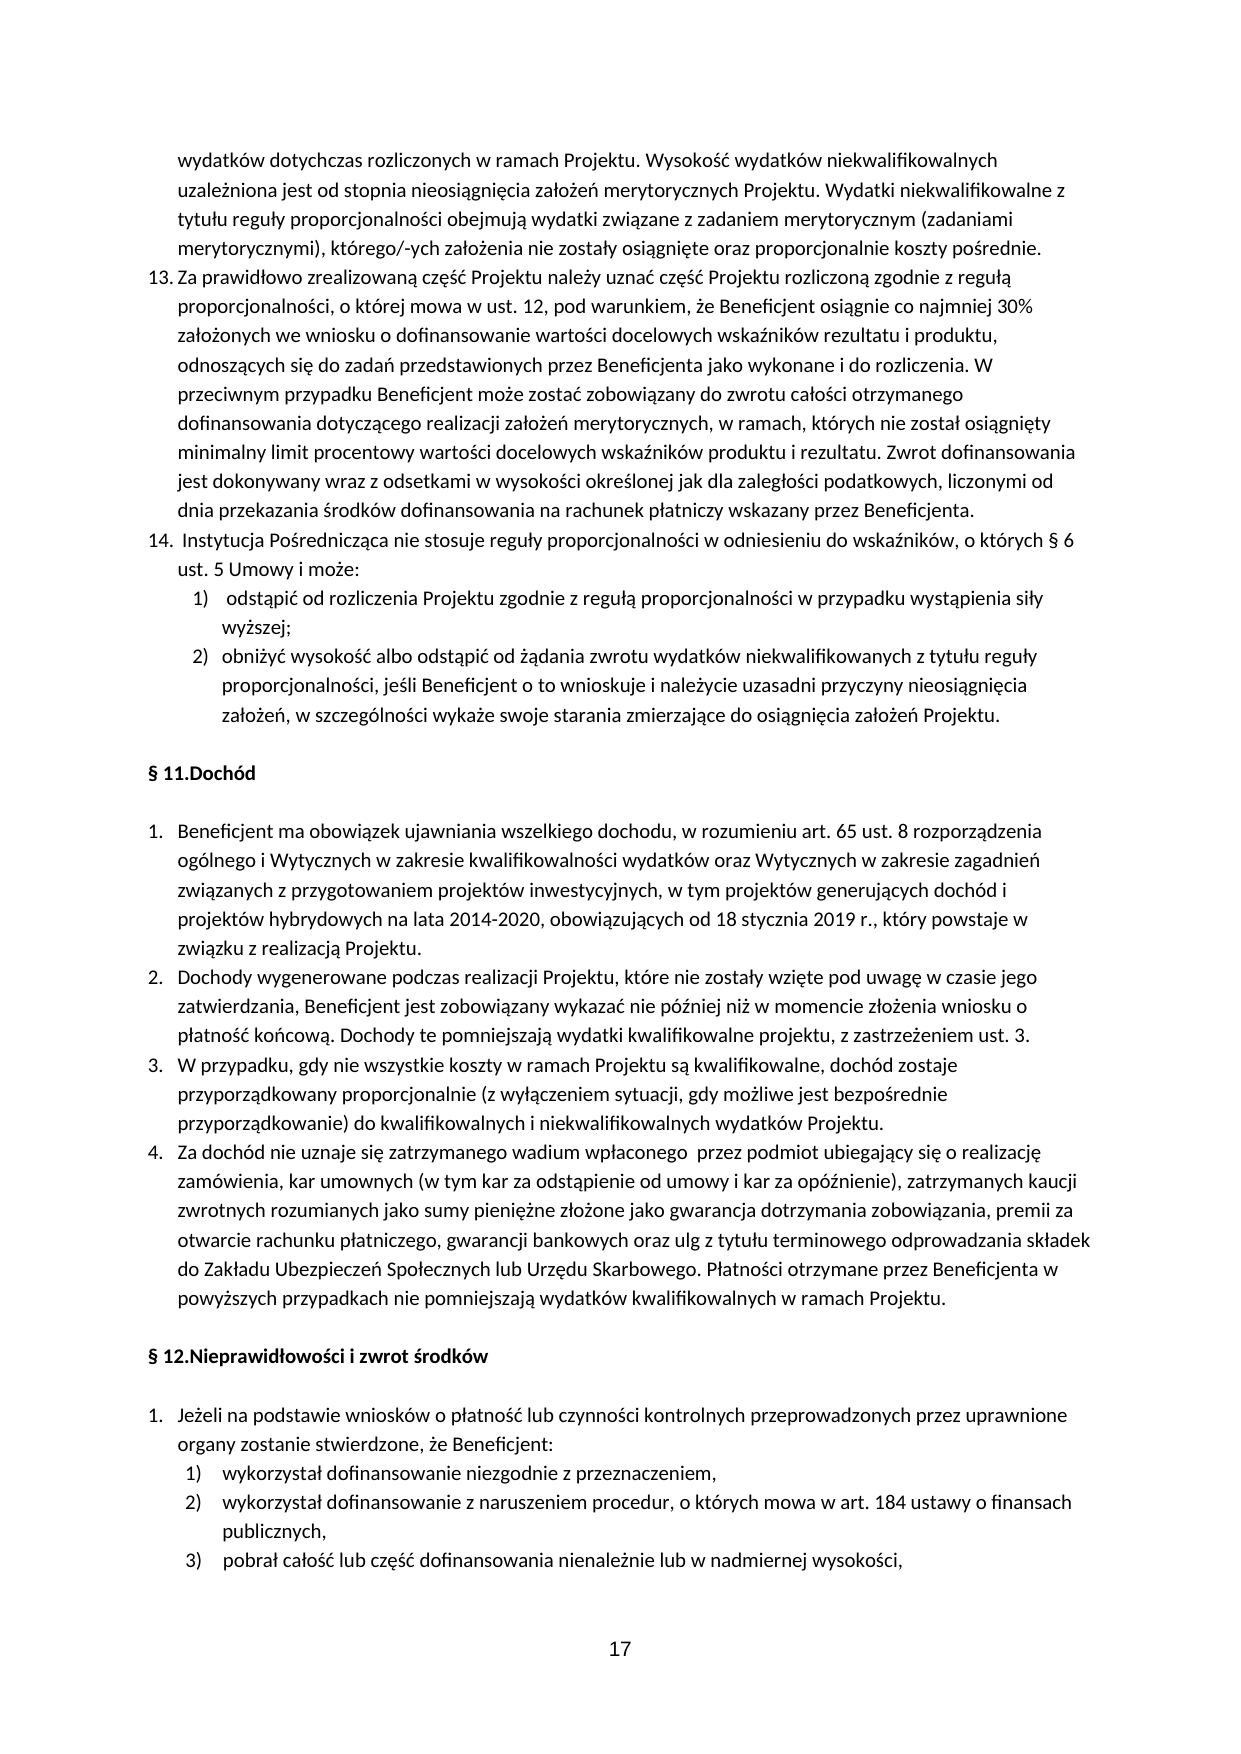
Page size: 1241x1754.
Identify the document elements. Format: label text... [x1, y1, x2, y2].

list Instytucja Pośrednicząca nie stosuje reguły proporcjonalności w odniesieniu do wskaźników, o których § 6 ust. 5 Umowy i może: [148, 527, 1092, 581]
list Jeżeli na podstawie wniosków o płatność lub czynności kontrolnych przeprowadzonych przez uprawnione organy zostanie stwierdzone, że Beneficjent: [148, 1402, 1092, 1456]
list obniżyć wysokość albo odstąpić od żądania zwrotu wydatków niekwalifikowanych z tytułu reguły proporcjonalności, jeśli Beneficjent o to wnioskuje i należycie uzasadni przyczyny nieosiągnięcia założeń, w szczególności wykaże swoje starania zmierzające do osiągnięcia założeń Projektu. [192, 643, 1092, 727]
list Za prawidłowo zrealizowaną część Projektu należy uznać część Projektu rozliczoną zgodnie z regułą proporcjonalności, o której mowa w ust. 12, pod warunkiem, że Beneficjent osiągnie co najmniej 30% założonych we wniosku o dofinansowanie wartości docelowych wskaźników rezultatu i produktu, odnoszących się do zadań przedstawionych przez Beneficjenta jako wykonane i do rozliczenia. W przeciwnym przypadku Beneficjent może zostać zobowiązany do zwrotu całości otrzymanego dofinansowania dotyczącego realizacji założeń merytorycznych, w ramach, których nie został osiągnięty minimalny limit procentowy wartości docelowych wskaźników produktu i rezultatu. Zwrot dofinansowania jest dokonywany wraz z odsetkami w wysokości określonej jak dla zaległości podatkowych, liczonymi od dnia przekazania środków dofinansowania na rachunek płatniczy wskazany przez Beneficjenta. [148, 264, 1092, 523]
list Za dochód nie uznaje się zatrzymanego wadium wpłaconego przez podmiot ubiegający się o realizację zamówienia, kar umownych (w tym kar za odstąpienie od umowy i kar za opóźnienie), zatrzymanych kaucji zwrotnych rozumianych jako sumy pieniężne złożone jako gwarancja dotrzymania zobowiązania, premii za otwarcie rachunku płatniczego, gwarancji bankowych oraz ulg z tytułu terminowego odprowadzania składek do Zakładu Ubezpieczeń Społecznych lub Urzędu Skarbowego. Płatności otrzymane przez Beneficjenta w powyższych przypadkach nie pomniejszają wydatków kwalifikowalnych w ramach Projektu. [148, 1139, 1092, 1311]
subtitle § 11.Dochód [148, 760, 1092, 786]
list W przypadku, gdy nie wszystkie koszty w ramach Projektu są kwalifikowalne, dochód zostaje przyporządkowany proporcjonalnie (z wyłączeniem sytuacji, gdy możliwe jest bezpośrednie przyporządkowanie) do kwalifikowalnych i niekwalifikowalnych wydatków Projektu. [148, 1052, 1092, 1136]
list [148, 148, 1092, 261]
list Beneficjent ma obowiązek ujawniania wszelkiego dochodu, w rozumieniu art. 65 ust. 8 rozporządzenia ogólnego i Wytycznych w zakresie kwalifikowalności wydatków oraz Wytycznych w zakresie zagadnień związanych z przygotowaniem projektów inwestycyjnych, w tym projektów generujących dochód i projektów hybrydowych na lata 2014-2020, obowiązujących od 18 stycznia 2019 r., który powstaje w związku z realizacją Projektu. [148, 818, 1092, 961]
subtitle § 12.Nieprawidłowości i zwrot środków [148, 1343, 1092, 1369]
list Dochody wygenerowane podczas realizacji Projektu, które nie zostały wzięte pod uwagę w czasie jego zatwierdzania, Beneficjent jest zobowiązany wykazać nie później niż w momencie złożenia wniosku o płatność końcową. Dochody te pomniejszają wydatki kwalifikowalne projektu, z zastrzeżeniem ust. 3. [148, 964, 1092, 1048]
list odstąpić od rozliczenia Projektu zgodnie z regułą proporcjonalności w przypadku wystąpienia siły wyższej; [192, 585, 1092, 640]
list wykorzystał dofinansowanie niezgodnie z przeznaczeniem, [185, 1460, 1092, 1486]
list pobrał całość lub część dofinansowania nienależnie lub w nadmiernej wysokości, [185, 1548, 1092, 1573]
list wykorzystał dofinansowanie z naruszeniem procedur, o których mowa w art. 184 ustawy o finansach publicznych, [185, 1489, 1092, 1544]
